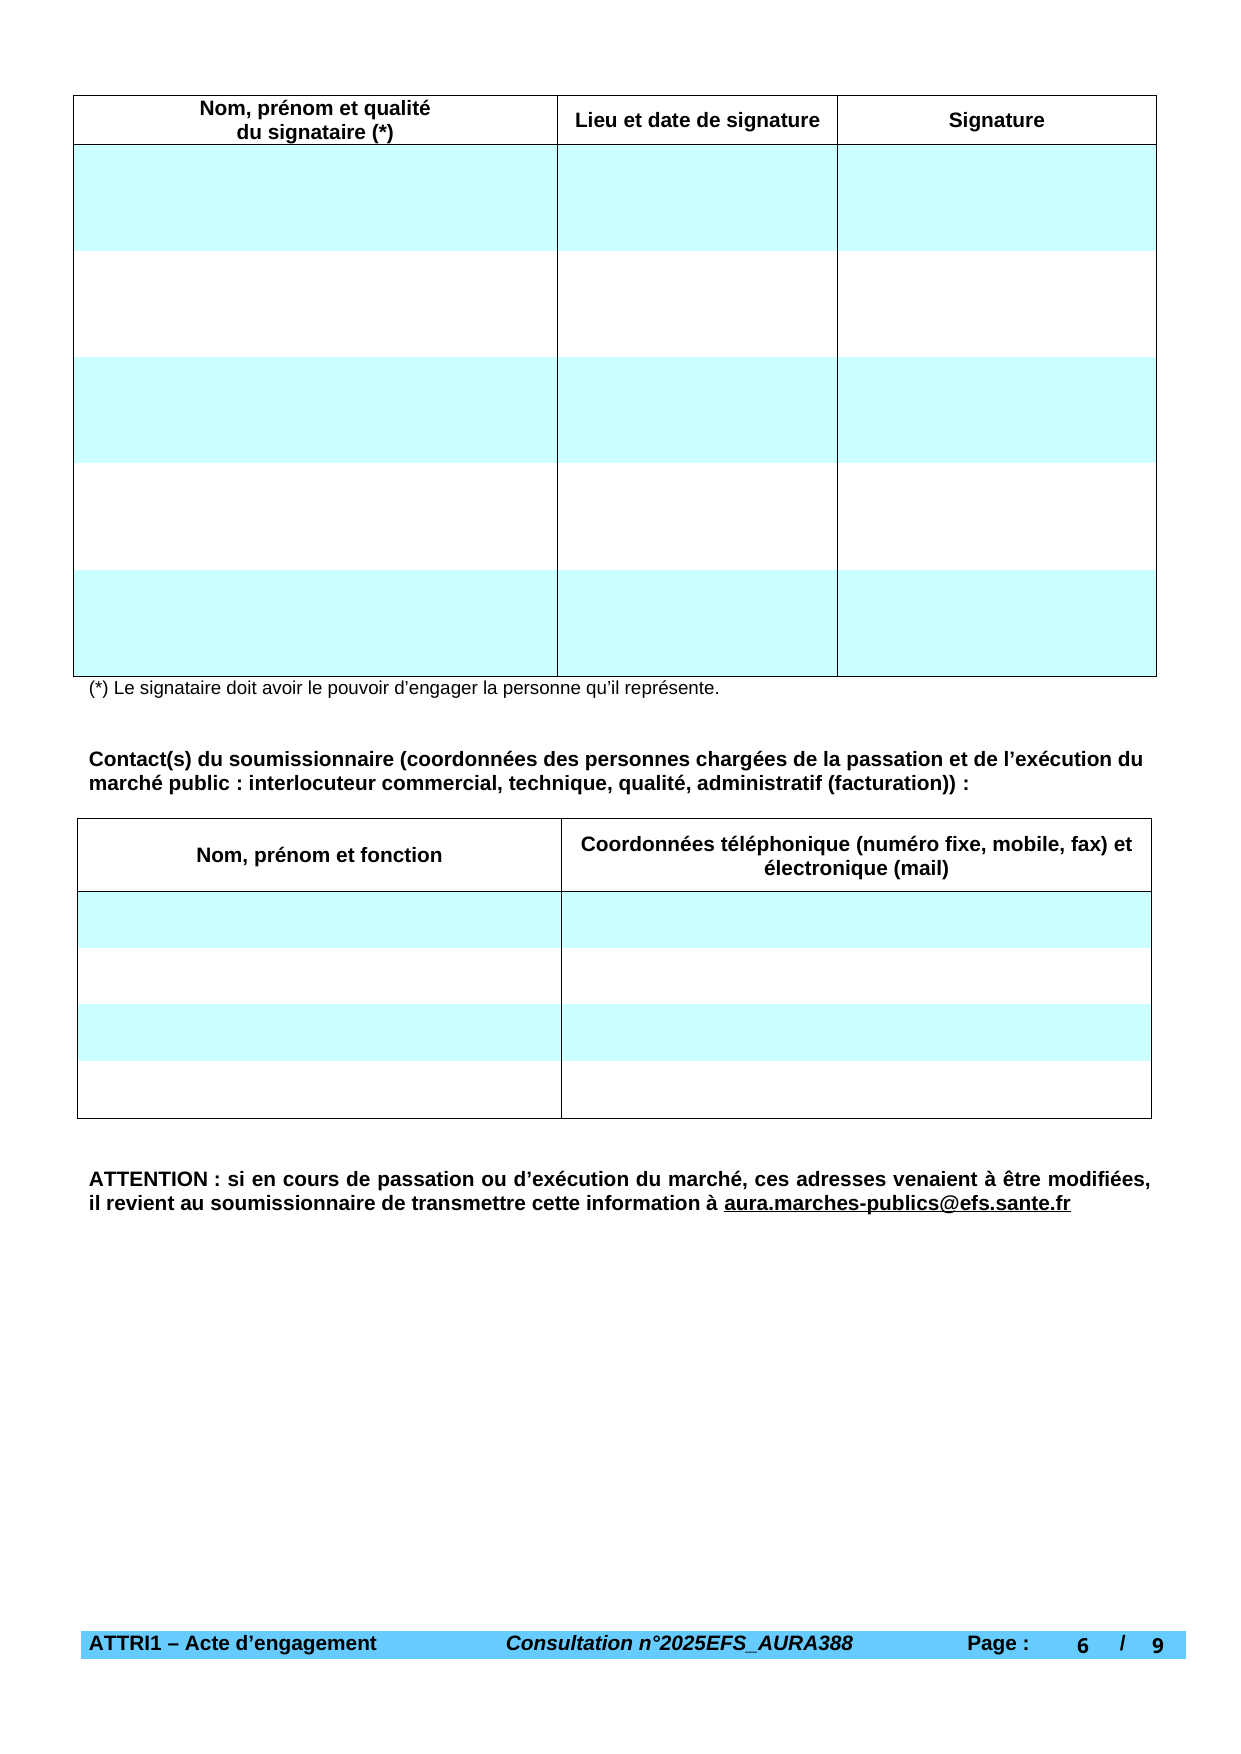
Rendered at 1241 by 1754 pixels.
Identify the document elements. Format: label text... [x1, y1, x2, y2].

table_cell [558, 251, 837, 357]
table_cell [74, 357, 557, 463]
table_cell [74, 145, 557, 251]
table_cell [558, 145, 837, 251]
table_cell [562, 1004, 1151, 1061]
table_cell [558, 463, 837, 569]
table_cell [78, 948, 561, 1004]
table_cell [78, 1004, 561, 1061]
table_cell [838, 570, 1156, 676]
table_cell [558, 570, 837, 676]
table_cell [78, 892, 561, 948]
table_cell [562, 1061, 1151, 1117]
text Contact(s) du soumissionnaire (coordonnées des personnes chargées de la passation et de l’exécution du marché public : interlocuteur commercial, technique, qualité, administratif (facturation)) : [89, 746, 1152, 794]
table_header Nom, prénom et fonction [78, 819, 561, 891]
table_cell [74, 463, 557, 569]
table_cell [558, 357, 837, 463]
table_cell [78, 1061, 561, 1117]
table_cell [838, 463, 1156, 569]
table_header Signature [838, 96, 1156, 144]
table_cell [562, 892, 1151, 948]
text ATTENTION : si en cours de passation ou d’exécution du marché, ces adresses venaient à être modifiées, il revient au soumissionnaire de transmettre cette information à aura.marches-publics@efs.sante.fr [89, 1166, 1152, 1214]
table_cell [838, 357, 1156, 463]
table_cell [74, 251, 557, 357]
table_header Lieu et date de signature [558, 96, 837, 144]
table_cell [838, 251, 1156, 357]
table_cell [562, 948, 1151, 1004]
table_cell [74, 570, 557, 676]
table_header Nom, prénom et qualité du signataire (*) [74, 96, 557, 144]
table_header Coordonnées téléphonique (numéro fixe, mobile, fax) et électronique (mail) [562, 819, 1151, 891]
text (*) Le signataire doit avoir le pouvoir d’engager la personne qu’il représente. [89, 677, 1152, 698]
table_cell [838, 145, 1156, 251]
